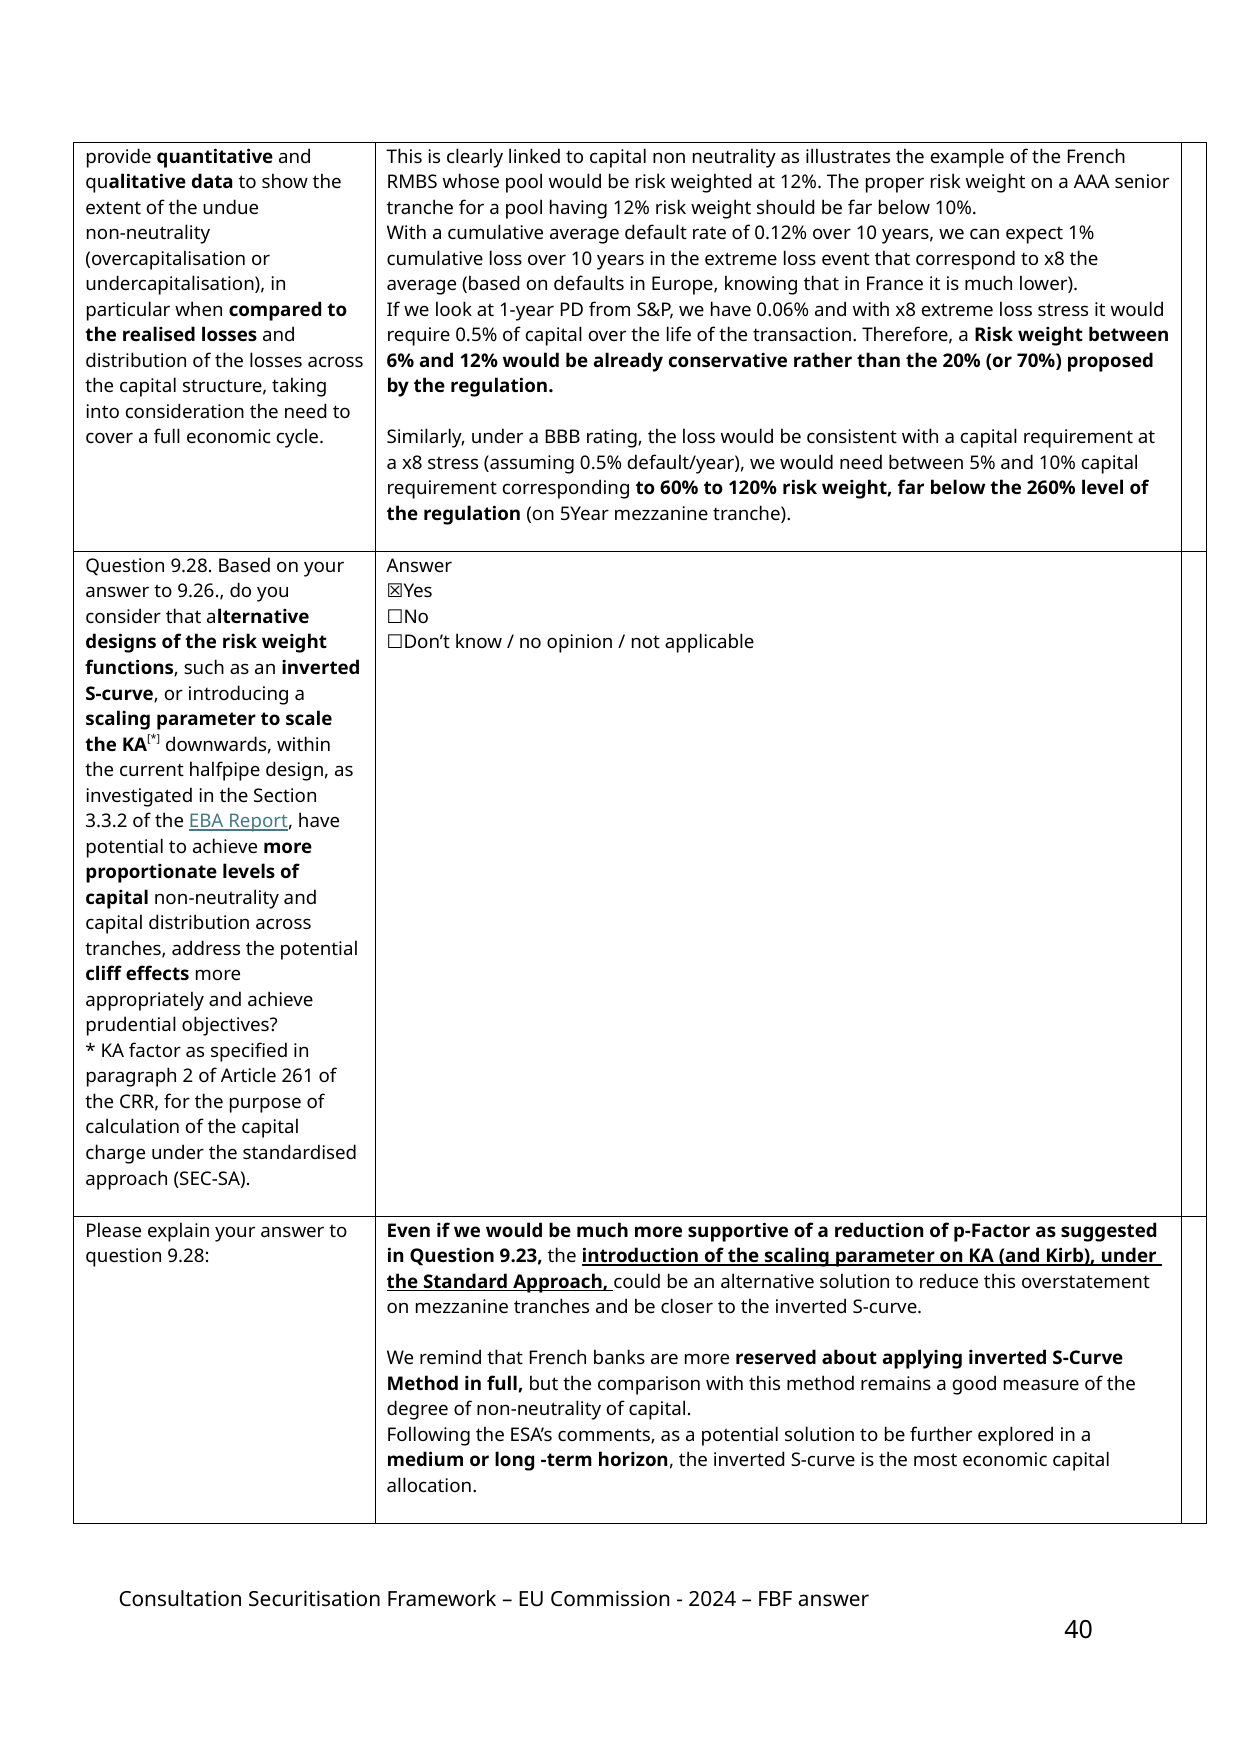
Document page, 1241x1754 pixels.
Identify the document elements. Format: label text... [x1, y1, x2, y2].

table_cell Question 9.28. Based on your answer to 9.26., do you consider that alternative designs of the risk weight functions, such as an inverted S-curve, or introducing a scaling parameter to scale the KA[*] downwards, within the current halfpipe design, as investigated in the Section 3.3.2 of the EBA Report, have potential to achieve more proportionate levels of capital non-neutrality and capital distribution across tranches, address the potential cliff effects more appropriately and achieve prudential objectives? * KA factor as specified in paragraph 2 of Article 261 of the CRR, for the purpose of calculation of the capital charge under the standardised approach (SEC-SA). [74, 552, 375, 1216]
table_cell [1182, 552, 1206, 1216]
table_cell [376, 1217, 1181, 1523]
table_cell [74, 143, 375, 551]
table_cell [1182, 1217, 1206, 1523]
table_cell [376, 143, 1181, 551]
table_cell [1182, 143, 1206, 551]
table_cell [74, 1217, 375, 1523]
table_cell Answer Yes No Don’t know / no opinion / not applicable [376, 552, 1181, 1216]
